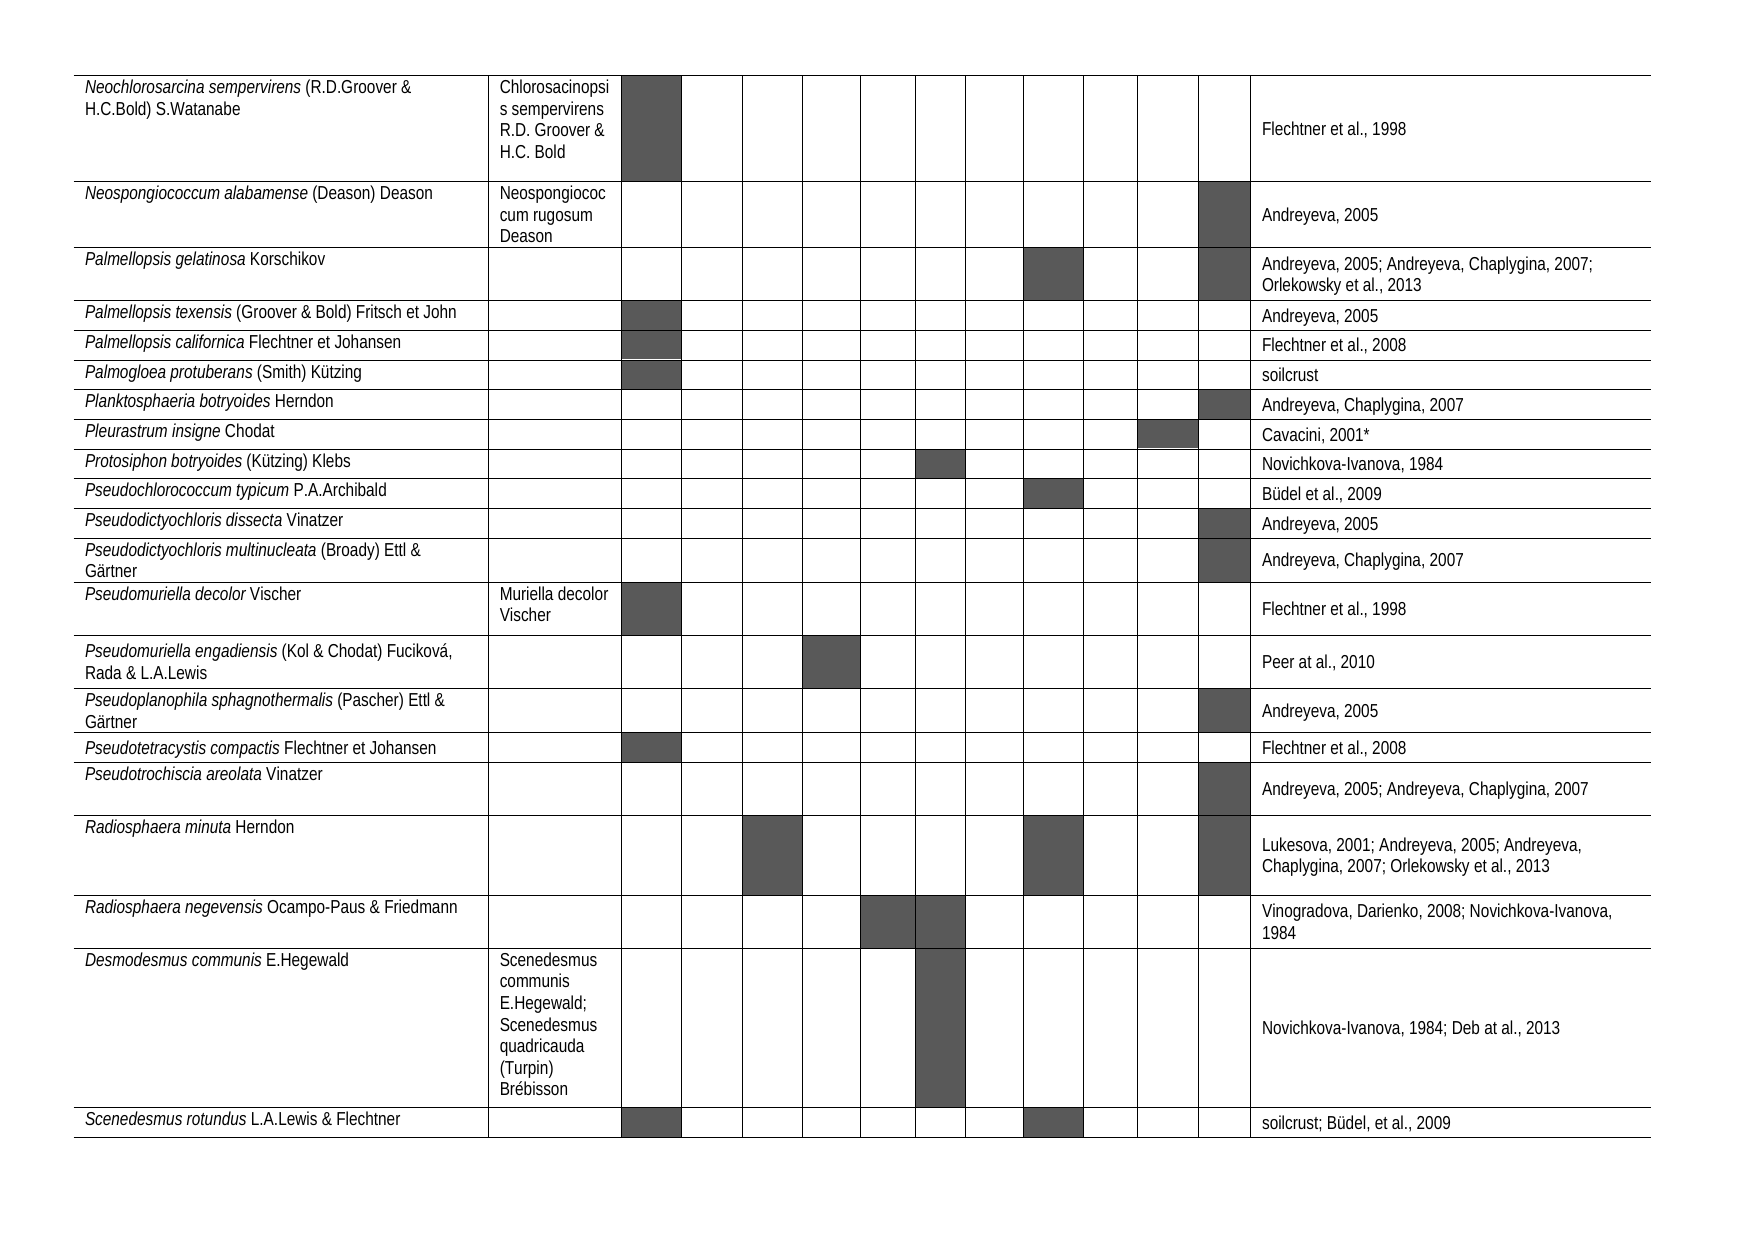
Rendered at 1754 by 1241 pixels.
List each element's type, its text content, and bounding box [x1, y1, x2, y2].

table_cell [1084, 479, 1137, 508]
table_cell [743, 509, 802, 538]
table_cell [743, 182, 802, 247]
table_cell [1084, 361, 1137, 389]
table_cell [916, 583, 965, 635]
table_cell Andreyeva, Chaplygina, 2007 [1251, 390, 1651, 419]
table_cell [1084, 182, 1137, 247]
table_cell [682, 390, 742, 419]
table_cell [916, 636, 965, 688]
table_cell [1024, 509, 1083, 538]
table_cell [682, 636, 742, 688]
table_cell [861, 479, 915, 508]
table_cell [682, 539, 742, 582]
table_cell [861, 331, 915, 359]
table_cell [622, 539, 681, 582]
table_cell [1199, 733, 1250, 762]
table_cell [1084, 248, 1137, 300]
table_cell [489, 479, 621, 508]
table_cell [743, 361, 802, 389]
table_cell [1199, 896, 1250, 948]
table_cell [803, 450, 860, 478]
table_cell [622, 76, 681, 181]
table_cell [803, 331, 860, 359]
table_cell [861, 76, 915, 181]
table_cell [1138, 248, 1198, 300]
table_cell Neochlorosarcina sempervirens (R.D.Groover & H.C.Bold) S.Watanabe [74, 76, 488, 181]
table_cell [916, 816, 965, 895]
table_cell [1199, 331, 1250, 359]
table_cell [1084, 689, 1137, 732]
table_cell [1024, 248, 1083, 300]
table_cell [1199, 539, 1250, 582]
table_cell [803, 896, 860, 948]
table_cell [803, 301, 860, 330]
table_cell [743, 896, 802, 948]
table_cell Pseudomuriella decolor Vischer [74, 583, 488, 635]
table_cell [1084, 816, 1137, 895]
table_cell Muriella decolor Vischer [489, 583, 621, 635]
table_cell [682, 816, 742, 895]
table_cell [1199, 182, 1250, 247]
table_cell Peer at al., 2010 [1251, 636, 1651, 688]
table_cell [743, 390, 802, 419]
table_cell [743, 450, 802, 478]
table_cell Lukesova, 2001; Andreyeva, 2005; Andreyeva, Chaplygina, 2007; Orlekowsky et al., 2013 [1251, 816, 1651, 895]
table_cell [1199, 583, 1250, 635]
table_cell [1138, 689, 1198, 732]
table_cell [966, 390, 1023, 419]
table_cell Flechtner et al., 1998 [1251, 583, 1651, 635]
table_cell [1024, 636, 1083, 688]
table_cell [1024, 479, 1083, 508]
table_cell [1138, 949, 1198, 1107]
table_cell [966, 331, 1023, 359]
table_cell Cavacini, 2001* [1251, 420, 1651, 448]
table_cell [966, 1108, 1023, 1137]
table_cell [1138, 301, 1198, 330]
table_cell [861, 763, 915, 815]
table_cell [1084, 763, 1137, 815]
table_cell [1084, 450, 1137, 478]
table_cell [916, 301, 965, 330]
table_cell [966, 450, 1023, 478]
table_cell [1199, 361, 1250, 389]
table_cell Radiosphaera negevensis Ocampo-Paus & Friedmann [74, 896, 488, 948]
table_cell [966, 689, 1023, 732]
table_cell [682, 763, 742, 815]
table_cell [803, 1108, 860, 1137]
table_cell [803, 816, 860, 895]
table_cell [743, 763, 802, 815]
table_cell [803, 583, 860, 635]
table_cell [916, 1108, 965, 1137]
table_cell soilcrust; Büdel, et al., 2009 [1251, 1108, 1651, 1137]
table_cell [916, 689, 965, 732]
table_cell [916, 539, 965, 582]
table_cell [1024, 182, 1083, 247]
table_cell [966, 539, 1023, 582]
table_cell Pleurastrum insigne Chodat [74, 420, 488, 448]
table_cell [916, 331, 965, 359]
table_cell [861, 509, 915, 538]
table_cell [966, 509, 1023, 538]
table_cell Flechtner et al., 1998 [1251, 76, 1651, 181]
table_cell [489, 390, 621, 419]
table_cell [622, 479, 681, 508]
table_cell [803, 733, 860, 762]
table_cell [861, 361, 915, 389]
table_cell [966, 583, 1023, 635]
table_cell [1084, 420, 1137, 448]
table_cell Neospongiococcum alabamense (Deason) Deason [74, 182, 488, 247]
table_cell [1138, 450, 1198, 478]
table_cell [1084, 733, 1137, 762]
table_cell [682, 479, 742, 508]
table_cell [489, 636, 621, 688]
table_cell [966, 301, 1023, 330]
table_cell [489, 896, 621, 948]
table_cell [1138, 733, 1198, 762]
table_cell [682, 509, 742, 538]
table_cell [861, 390, 915, 419]
table_cell Pseudodictyochloris multinucleata (Broady) Ettl & Gärtner [74, 539, 488, 582]
table_cell [1199, 1108, 1250, 1137]
table_cell [1024, 331, 1083, 359]
table_cell Radiosphaera minuta Herndon [74, 816, 488, 895]
table_cell [966, 248, 1023, 300]
table_cell [1084, 949, 1137, 1107]
table_cell [489, 361, 621, 389]
table_cell Pseudochlorococcum typicum P.A.Archibald [74, 479, 488, 508]
table_cell [803, 182, 860, 247]
table_cell [1138, 583, 1198, 635]
table_cell [861, 1108, 915, 1137]
table_cell [861, 583, 915, 635]
table_cell [966, 420, 1023, 448]
table_cell Andreyeva, 2005 [1251, 182, 1651, 247]
table_cell [916, 949, 965, 1107]
table_cell [966, 896, 1023, 948]
table_cell [803, 420, 860, 448]
table_cell [489, 509, 621, 538]
table_cell [622, 689, 681, 732]
table_cell Planktosphaeria botryoides Herndon [74, 390, 488, 419]
table_cell [682, 248, 742, 300]
table_cell [1199, 816, 1250, 895]
table_cell [1199, 509, 1250, 538]
table_cell [489, 539, 621, 582]
table_cell [682, 689, 742, 732]
table_cell Vinogradova, Darienko, 2008; Novichkova-Ivanova, 1984 [1251, 896, 1651, 948]
table_cell [622, 763, 681, 815]
table_cell [916, 76, 965, 181]
table_cell [1084, 76, 1137, 181]
table_cell [966, 76, 1023, 181]
table_cell [622, 420, 681, 448]
table_cell [861, 539, 915, 582]
table_cell [966, 816, 1023, 895]
table_cell Palmellopsis californica Flechtner et Johansen [74, 331, 488, 359]
table_cell [1024, 689, 1083, 732]
table_cell Protosiphon botryoides (Kützing) Klebs [74, 450, 488, 478]
table_cell [861, 182, 915, 247]
table_cell [743, 539, 802, 582]
table_cell [682, 450, 742, 478]
table_cell [489, 450, 621, 478]
table_cell [861, 248, 915, 300]
table_cell [489, 733, 621, 762]
table_cell [1138, 509, 1198, 538]
table_cell [1138, 76, 1198, 181]
table_cell [966, 949, 1023, 1107]
table_cell [803, 689, 860, 732]
table_cell [803, 763, 860, 815]
table_cell [1024, 76, 1083, 181]
table_cell [916, 248, 965, 300]
table_cell [803, 539, 860, 582]
table_cell [622, 248, 681, 300]
table_cell [1138, 182, 1198, 247]
table_cell [1084, 896, 1137, 948]
table_cell [743, 420, 802, 448]
table_cell [1024, 539, 1083, 582]
table_cell [1084, 509, 1137, 538]
table_cell [1199, 248, 1250, 300]
table_cell [622, 949, 681, 1107]
table_cell [1024, 390, 1083, 419]
table_cell Andreyeva, Chaplygina, 2007 [1251, 539, 1651, 582]
table_cell [682, 733, 742, 762]
table_cell [682, 361, 742, 389]
table_cell [1138, 331, 1198, 359]
table_cell [966, 361, 1023, 389]
table_cell [966, 636, 1023, 688]
table_cell [1138, 479, 1198, 508]
table_cell [803, 76, 860, 181]
table_cell [1138, 539, 1198, 582]
table_cell [489, 689, 621, 732]
table_cell [916, 182, 965, 247]
table_cell [1024, 583, 1083, 635]
table_cell [803, 479, 860, 508]
table_cell [1084, 636, 1137, 688]
table_cell [743, 479, 802, 508]
table_cell [916, 763, 965, 815]
table_cell [803, 636, 860, 688]
table_cell Pseudotrochiscia areolata Vinatzer [74, 763, 488, 815]
table_cell [682, 896, 742, 948]
table_cell [861, 816, 915, 895]
table_cell [743, 248, 802, 300]
table_cell Palmellopsis texensis (Groover & Bold) Fritsch et John [74, 301, 488, 330]
table_cell Flechtner et al., 2008 [1251, 331, 1651, 359]
table_cell Scenedesmus rotundus L.A.Lewis & Flechtner [74, 1108, 488, 1137]
table_cell [622, 733, 681, 762]
table_cell [1024, 763, 1083, 815]
table_cell [1138, 390, 1198, 419]
table_cell Pseudodictyochloris dissecta Vinatzer [74, 509, 488, 538]
table_cell [1024, 1108, 1083, 1137]
table_cell [622, 361, 681, 389]
table_cell [1084, 583, 1137, 635]
table_cell [743, 816, 802, 895]
table_cell [489, 763, 621, 815]
table_cell [1024, 420, 1083, 448]
table_cell [489, 1108, 621, 1137]
table_cell [622, 636, 681, 688]
table_cell [1199, 763, 1250, 815]
table_cell Palmogloea protuberans (Smith) Kützing [74, 361, 488, 389]
table_cell [682, 301, 742, 330]
table_cell Büdel et al., 2009 [1251, 479, 1651, 508]
table_cell [622, 450, 681, 478]
table_cell [489, 248, 621, 300]
table_cell [916, 896, 965, 948]
table_cell [1138, 896, 1198, 948]
table_cell [1199, 76, 1250, 181]
table_cell [916, 390, 965, 419]
table_cell [1024, 896, 1083, 948]
table_cell [861, 301, 915, 330]
table_cell [966, 479, 1023, 508]
table_cell Scenedesmus communis E.Hegewald; Scenedesmus quadricauda (Turpin) Brébisson [489, 949, 621, 1107]
table_cell [743, 76, 802, 181]
table_cell Andreyeva, 2005 [1251, 689, 1651, 732]
table_cell [803, 390, 860, 419]
table_cell Palmellopsis gelatinosa Korschikov [74, 248, 488, 300]
table_cell [1199, 390, 1250, 419]
table_cell [803, 949, 860, 1107]
table_cell [1199, 636, 1250, 688]
table_cell Novichkova-Ivanova, 1984; Deb at al., 2013 [1251, 949, 1651, 1107]
table_cell [743, 636, 802, 688]
table_cell [1138, 636, 1198, 688]
table_cell [1084, 301, 1137, 330]
table_cell [861, 689, 915, 732]
table_cell [1024, 816, 1083, 895]
table_cell [743, 689, 802, 732]
table_cell [743, 733, 802, 762]
table_cell [489, 301, 621, 330]
table_cell Andreyeva, 2005; Andreyeva, Chaplygina, 2007 [1251, 763, 1651, 815]
table_cell [1084, 331, 1137, 359]
table_cell Andreyeva, 2005; Andreyeva, Chaplygina, 2007; Orlekowsky et al., 2013 [1251, 248, 1651, 300]
table_cell [622, 583, 681, 635]
table_cell [861, 949, 915, 1107]
table_cell [1024, 949, 1083, 1107]
table_cell [1199, 479, 1250, 508]
table_cell Andreyeva, 2005 [1251, 509, 1651, 538]
table_cell [489, 331, 621, 359]
table_cell Flechtner et al., 2008 [1251, 733, 1651, 762]
table_cell soilcrust [1251, 361, 1651, 389]
table_cell [682, 76, 742, 181]
table_cell Pseudomuriella engadiensis (Kol & Chodat) Fuciková, Rada & L.A.Lewis [74, 636, 488, 688]
table_cell [489, 420, 621, 448]
table_cell [1138, 420, 1198, 448]
table_cell [966, 763, 1023, 815]
table_cell [861, 733, 915, 762]
table_cell [743, 301, 802, 330]
table_cell [1138, 1108, 1198, 1137]
table_cell [1084, 390, 1137, 419]
table_cell [916, 479, 965, 508]
table_cell Neospongiococcum rugosum Deason [489, 182, 621, 247]
table_cell Chlorosacinopsis sempervirens R.D. Groover & H.C. Bold [489, 76, 621, 181]
table_cell [1138, 361, 1198, 389]
table_cell [682, 331, 742, 359]
table_cell [682, 420, 742, 448]
table_cell [1138, 816, 1198, 895]
table_cell [622, 182, 681, 247]
table_cell [1084, 1108, 1137, 1137]
table_cell [682, 182, 742, 247]
table_cell [803, 361, 860, 389]
table_cell [682, 949, 742, 1107]
table_cell [622, 1108, 681, 1137]
table_cell [1199, 450, 1250, 478]
table_cell [1199, 949, 1250, 1107]
table_cell [622, 816, 681, 895]
table_cell [916, 509, 965, 538]
table_cell [1199, 420, 1250, 448]
table_cell [803, 248, 860, 300]
table_cell [743, 1108, 802, 1137]
table_cell Desmodesmus communis E.Hegewald [74, 949, 488, 1107]
table_cell [622, 896, 681, 948]
table_cell [861, 636, 915, 688]
table_cell Pseudoplanophila sphagnothermalis (Pascher) Ettl & Gärtner [74, 689, 488, 732]
table_cell [1138, 763, 1198, 815]
table_cell [1024, 361, 1083, 389]
table_cell [916, 420, 965, 448]
table_cell Novichkova-Ivanova, 1984 [1251, 450, 1651, 478]
table_cell [1199, 301, 1250, 330]
table_cell [489, 816, 621, 895]
table_cell [622, 390, 681, 419]
table_cell [682, 1108, 742, 1137]
table_cell [966, 733, 1023, 762]
table_cell [1024, 450, 1083, 478]
table_cell [803, 509, 860, 538]
table_cell [916, 733, 965, 762]
table_cell Andreyeva, 2005 [1251, 301, 1651, 330]
table_cell [743, 331, 802, 359]
table_cell [966, 182, 1023, 247]
table_cell [916, 361, 965, 389]
table_cell [743, 583, 802, 635]
table_cell [622, 331, 681, 359]
table_cell [682, 583, 742, 635]
table_cell [1084, 539, 1137, 582]
table_cell [1024, 301, 1083, 330]
table_cell [743, 949, 802, 1107]
table_cell [916, 450, 965, 478]
table_cell [861, 896, 915, 948]
table_cell [861, 450, 915, 478]
table_cell [1024, 733, 1083, 762]
table_cell Pseudotetracystis compactis Flechtner et Johansen [74, 733, 488, 762]
table_cell [861, 420, 915, 448]
table_cell [1199, 689, 1250, 732]
table_cell [622, 509, 681, 538]
table_cell [622, 301, 681, 330]
